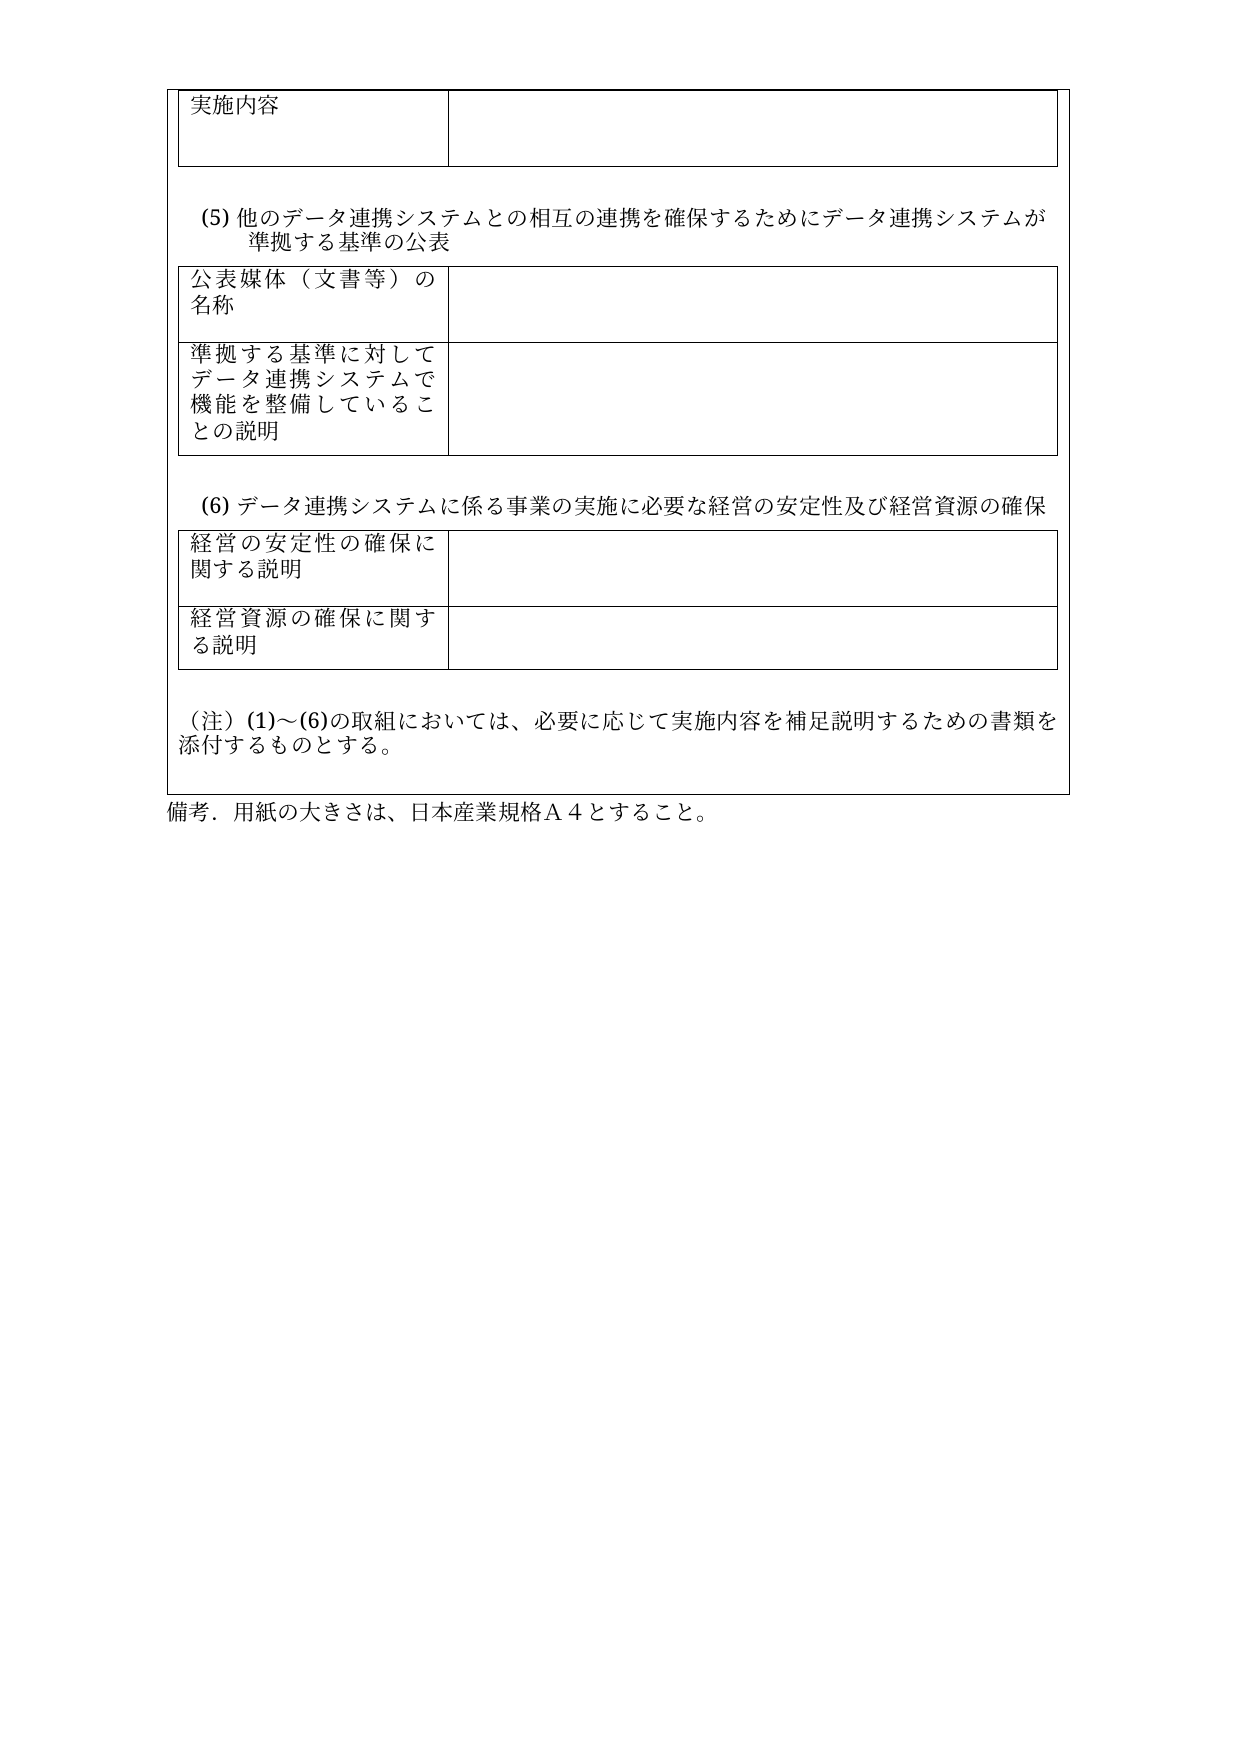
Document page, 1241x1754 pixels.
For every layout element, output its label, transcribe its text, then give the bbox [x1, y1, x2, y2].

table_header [168, 90, 1069, 794]
text 備考．用紙の大きさは、日本産業規格Ａ４とすること。 [167, 795, 1070, 827]
